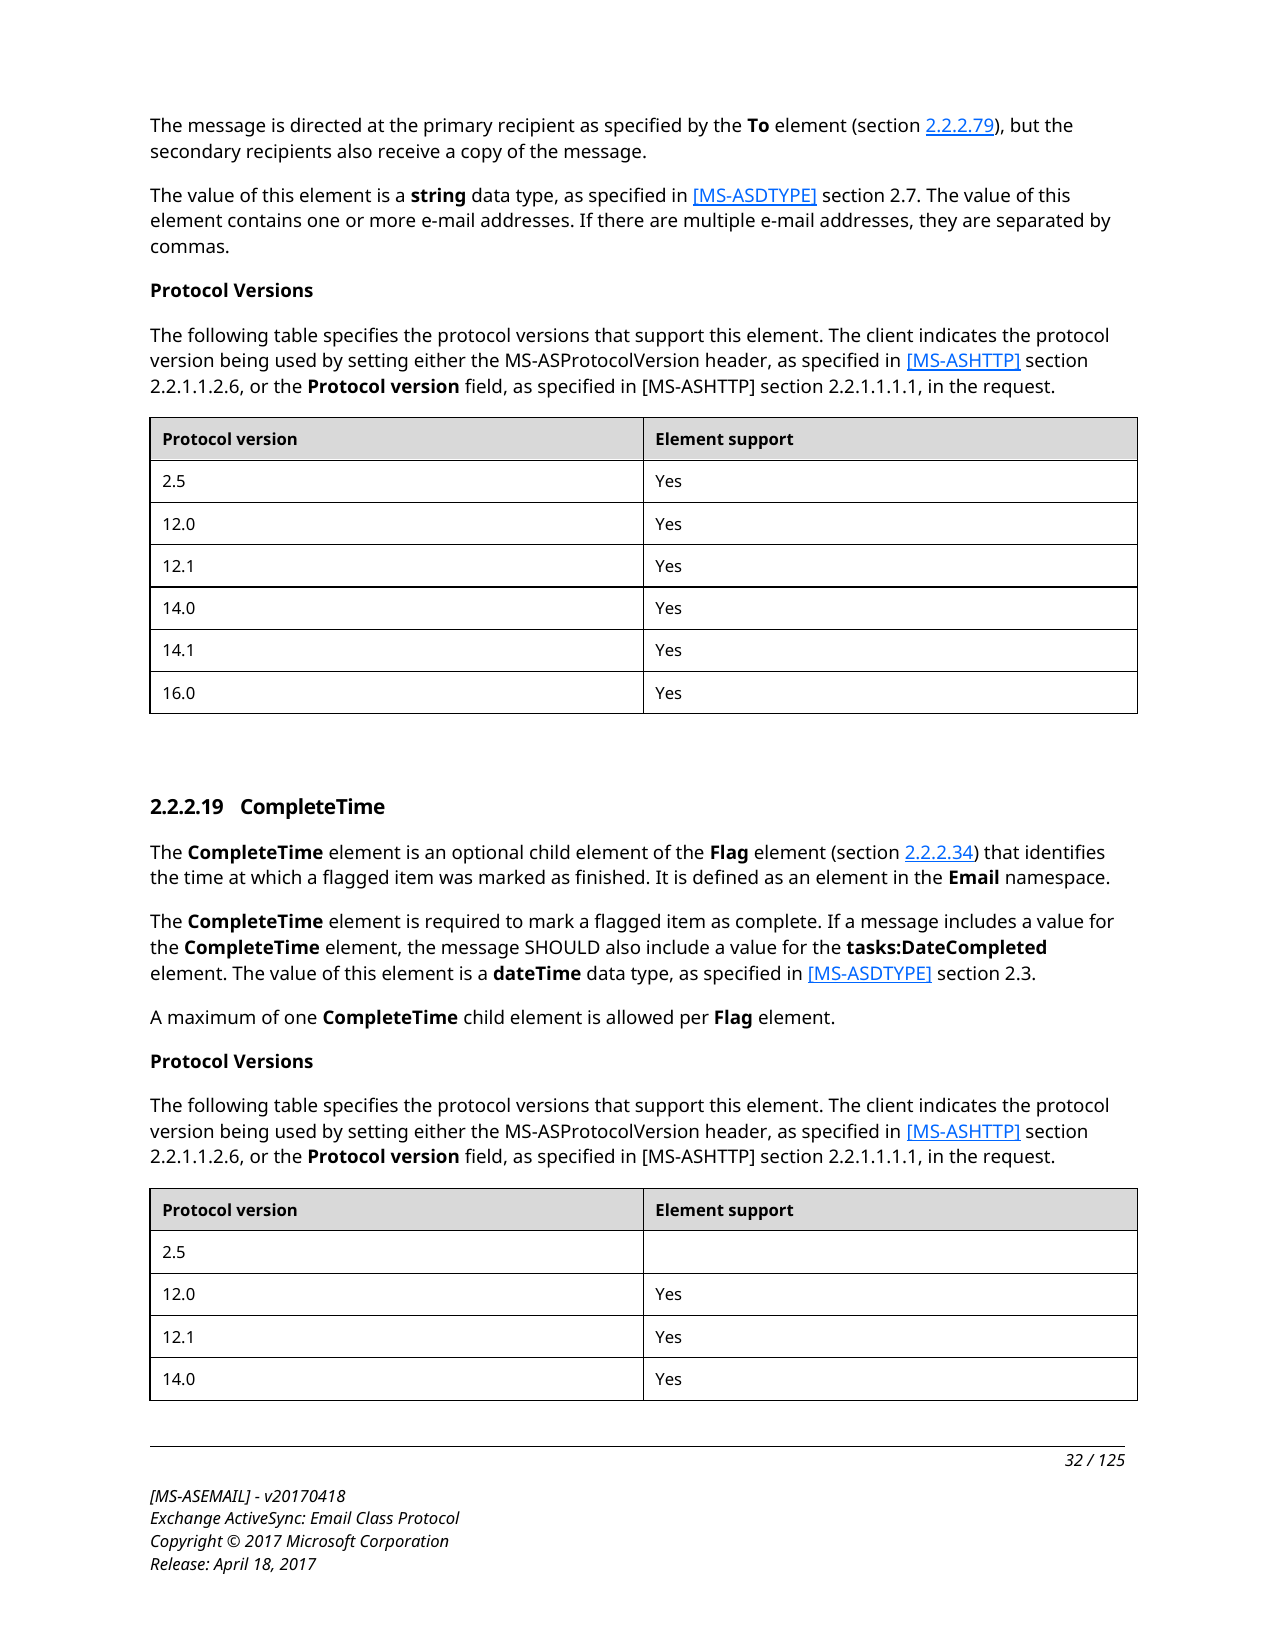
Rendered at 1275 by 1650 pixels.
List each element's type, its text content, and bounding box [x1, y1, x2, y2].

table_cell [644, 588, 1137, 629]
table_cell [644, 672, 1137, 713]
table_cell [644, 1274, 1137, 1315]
text The following table specifies the protocol versions that support this element. The client indicates the protocol version being used by setting either the MS-ASProtocolVersion header, as specified in [MS-ASHTTP] section 2.2.1.1.2.6, or the Protocol version field, as specified in [MS-ASHTTP] section 2.2.1.1.1.1, in the request. [150, 322, 1125, 398]
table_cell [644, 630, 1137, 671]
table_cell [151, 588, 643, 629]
text Protocol Versions [150, 278, 1125, 303]
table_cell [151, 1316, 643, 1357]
text The CompleteTime element is an optional child element of the Flag element (section 2.2.2.34) that identifies the time at which a flagged item was marked as finished. It is defined as an element in the Email namespace. [150, 839, 1125, 890]
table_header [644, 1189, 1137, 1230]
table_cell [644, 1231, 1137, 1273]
text The following table specifies the protocol versions that support this element. The client indicates the protocol version being used by setting either the MS-ASProtocolVersion header, as specified in [MS-ASHTTP] section 2.2.1.1.2.6, or the Protocol version field, as specified in [MS-ASHTTP] section 2.2.1.1.1.1, in the request. [150, 1093, 1125, 1169]
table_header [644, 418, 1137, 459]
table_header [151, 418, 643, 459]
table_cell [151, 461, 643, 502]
text The value of this element is a string data type, as specified in [MS-ASDTYPE] section 2.7. The value of this element contains one or more e-mail addresses. If there are multiple e-mail addresses, they are separated by commas. [150, 182, 1125, 259]
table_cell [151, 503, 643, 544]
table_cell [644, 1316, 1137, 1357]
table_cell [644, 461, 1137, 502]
subtitle CompleteTime [150, 792, 1125, 820]
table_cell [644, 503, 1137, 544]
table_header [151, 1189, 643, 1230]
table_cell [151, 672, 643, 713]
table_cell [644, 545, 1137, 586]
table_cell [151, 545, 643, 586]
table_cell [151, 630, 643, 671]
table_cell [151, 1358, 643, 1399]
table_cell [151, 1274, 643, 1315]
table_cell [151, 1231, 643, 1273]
text A maximum of one CompleteTime child element is allowed per Flag element. [150, 1004, 1125, 1030]
text The message is directed at the primary recipient as specified by the To element (section 2.2.2.79), but the secondary recipients also receive a copy of the message. [150, 112, 1125, 163]
text Protocol Versions [150, 1048, 1125, 1074]
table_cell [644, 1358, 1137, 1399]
text The CompleteTime element is required to mark a flagged item as complete. If a message includes a value for the CompleteTime element, the message SHOULD also include a value for the tasks:DateCompleted element. The value of this element is a dateTime data type, as specified in [MS-ASDTYPE] section 2.3. [150, 909, 1125, 985]
